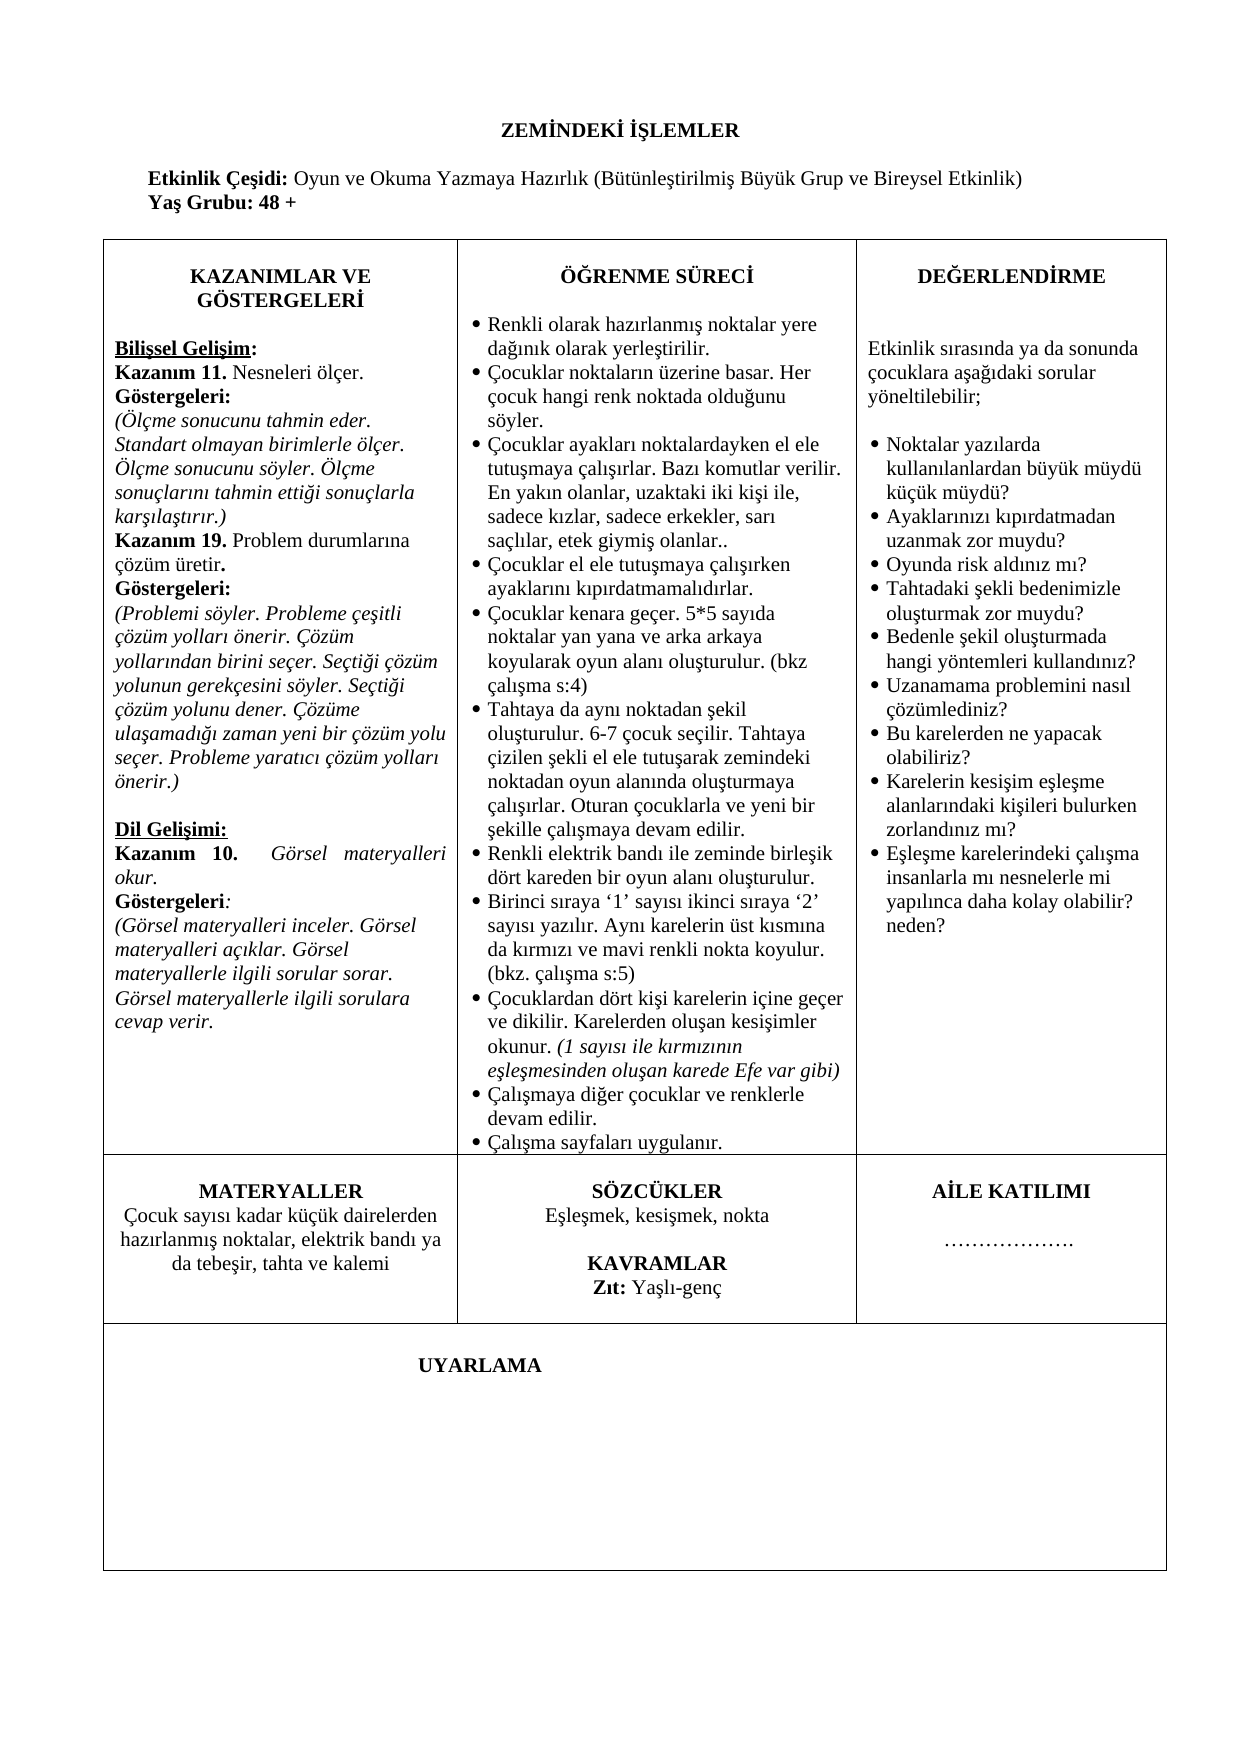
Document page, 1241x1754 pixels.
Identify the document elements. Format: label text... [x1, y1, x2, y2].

table_header ÖĞRENME SÜRECİ Renkli olarak hazırlanmış noktalar yere dağınık olarak yerleştirilir. Çocuklar noktaların üzerine basar. Her çocuk hangi renk noktada olduğunu söyler. Çocuklar ayakları noktalardayken el ele tutuşmaya çalışırlar. Bazı komutlar verilir. En yakın olanlar, uzaktaki iki kişi ile, sadece kızlar, sadece erkekler, sarı saçlılar, etek giymiş olanlar.. Çocuklar el ele tutuşmaya çalışırken ayaklarını kıpırdatmamalıdırlar. Çocuklar kenara geçer. 5*5 sayıda noktalar yan yana ve arka arkaya koyularak oyun alanı oluşturulur. (bkz çalışma s:4) Tahtaya da aynı noktadan şekil oluşturulur. 6-7 çocuk seçilir. Tahtaya çizilen şekli el ele tutuşarak zemindeki noktadan oyun alanında oluşturmaya çalışırlar. Oturan çocuklarla ve yeni bir şekille çalışmaya devam edilir. Renkli elektrik bandı ile zeminde birleşik dört kareden bir oyun alanı oluşturulur. Birinci sıraya ‘1’ sayısı ikinci sıraya ‘2’ sayısı yazılır. Aynı karelerin üst kısmına da kırmızı ve mavi renkli nokta koyulur. (bkz. çalışma s:5) Çocuklardan dört kişi karelerin içine geçer ve dikilir. Karelerden oluşan kesişimler okunur. (1 sayısı ile kırmızının eşleşmesinden oluşan karede Efe var gibi) Çalışmaya diğer çocuklar ve renklerle devam edilir. Çalışma sayfaları uygulanır. [458, 240, 856, 1154]
table_cell SÖZCÜKLER Eşleşmek, kesişmek, nokta KAVRAMLAR Zıt: Yaşlı-genç [458, 1155, 856, 1323]
table_cell AİLE KATILIMI ………………. [857, 1155, 1166, 1323]
table_header KAZANIMLAR VE GÖSTERGELERİ Bilişsel Gelişim: Kazanım 11. Nesneleri ölçer. Göstergeleri: (Ölçme sonucunu tahmin eder. Standart olmayan birimlerle ölçer. Ölçme sonucunu söyler. Ölçme sonuçlarını tahmin ettiği sonuçlarla karşılaştırır.) Kazanım 19. Problem durumlarına çözüm üretir. Göstergeleri: (Problemi söyler. Probleme çeşitli çözüm yolları önerir. Çözüm yollarından birini seçer. Seçtiği çözüm yolunun gerekçesini söyler. Seçtiği çözüm yolunu dener. Çözüme ulaşamadığı zaman yeni bir çözüm yolu seçer. Probleme yaratıcı çözüm yolları önerir.) Dil Gelişimi: Kazanım 10. Görsel materyalleri okur. Göstergeleri: (Görsel materyalleri inceler. Görsel materyalleri açıklar. Görsel materyallerle ilgili sorular sorar. Görsel materyallerle ilgili sorulara cevap verir. [104, 240, 457, 1154]
table_cell [856, 1324, 1166, 1570]
text Etkinlik Çeşidi: Oyun ve Okuma Yazmaya Hazırlık (Bütünleştirilmiş Büyük Grup ve Bireysel Etkinlik) [148, 166, 1092, 190]
table_cell UYARLAMA [104, 1324, 856, 1570]
table_header DEĞERLENDİRME Etkinlik sırasında ya da sonunda çocuklara aşağıdaki sorular yöneltilebilir; Noktalar yazılarda kullanılanlardan büyük müydü küçük müydü? Ayaklarınızı kıpırdatmadan uzanmak zor muydu? Oyunda risk aldınız mı? Tahtadaki şekli bedenimizle oluşturmak zor muydu? Bedenle şekil oluşturmada hangi yöntemleri kullandınız? Uzanamama problemini nasıl çözümlediniz? Bu karelerden ne yapacak olabiliriz? Karelerin kesişim eşleşme alanlarındaki kişileri bulurken zorlandınız mı? Eşleşme karelerindeki çalışma insanlarla mı nesnelerle mi yapılınca daha kolay olabilir? neden? [857, 240, 1166, 1154]
text Yaş Grubu: 48 + [148, 190, 1092, 214]
text ZEMİNDEKİ İŞLEMLER [148, 118, 1092, 142]
table_cell MATERYALLER Çocuk sayısı kadar küçük dairelerden hazırlanmış noktalar, elektrik bandı ya da tebeşir, tahta ve kalemi [104, 1155, 457, 1323]
